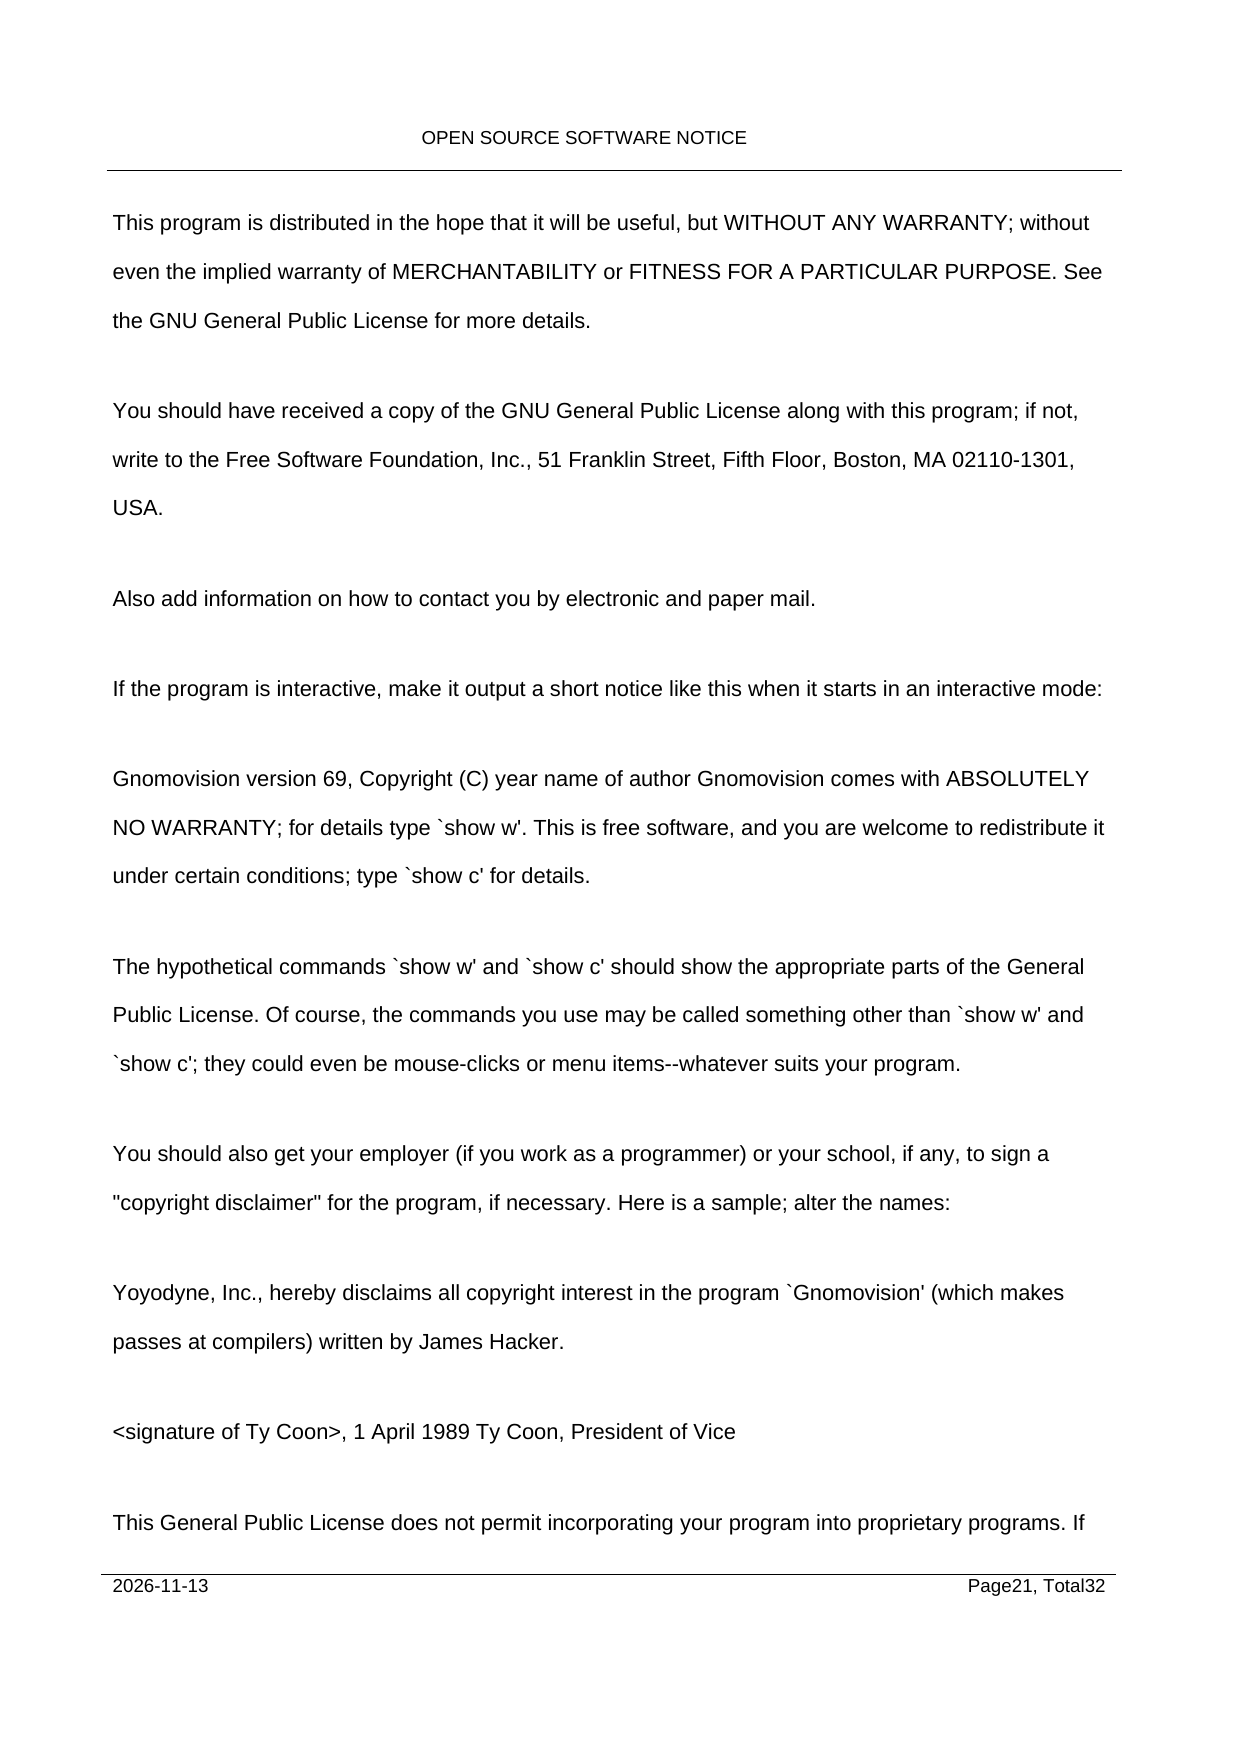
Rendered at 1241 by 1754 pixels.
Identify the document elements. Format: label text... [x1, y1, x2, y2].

text This program is distributed in the hope that it will be useful, but WITHOUT ANY WARRANTY; without even the implied warranty of MERCHANTABILITY or FITNESS FOR A PARTICULAR PURPOSE. See the GNU General Public License for more details. [112, 206, 1128, 336]
text You should also get your employer (if you work as a programmer) or your school, if any, to sign a "copyright disclaimer" for the program, if necessary. Here is a sample; alter the names: [112, 1138, 1128, 1219]
text The hypothetical commands `show w' and `show c' should show the appropriate parts of the General Public License. Of course, the commands you use may be called something other than `show w' and `show c'; they could even be mouse-clicks or menu items--whatever suits your program. [112, 950, 1128, 1080]
text <signature of Ty Coon>, 1 April 1989 Ty Coon, President of Vice [112, 1416, 1128, 1448]
text You should have received a copy of the GNU General Public License along with this program; if not, write to the Free Software Foundation, Inc., 51 Franklin Street, Fifth Floor, Boston, MA 02110-1301, USA. [112, 394, 1128, 524]
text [112, 1506, 1128, 1538]
text Also add information on how to contact you by electronic and paper mail. [112, 582, 1128, 614]
text Yoyodyne, Inc., hereby disclaims all copyright interest in the program `Gnomovision' (which makes passes at compilers) written by James Hacker. [112, 1277, 1128, 1358]
text If the program is interactive, make it output a short notice like this when it starts in an interactive mode: [112, 672, 1128, 704]
text Gnomovision version 69, Copyright (C) year name of author Gnomovision comes with ABSOLUTELY NO WARRANTY; for details type `show w'. This is free software, and you are welcome to redistribute it under certain conditions; type `show c' for details. [112, 762, 1128, 892]
